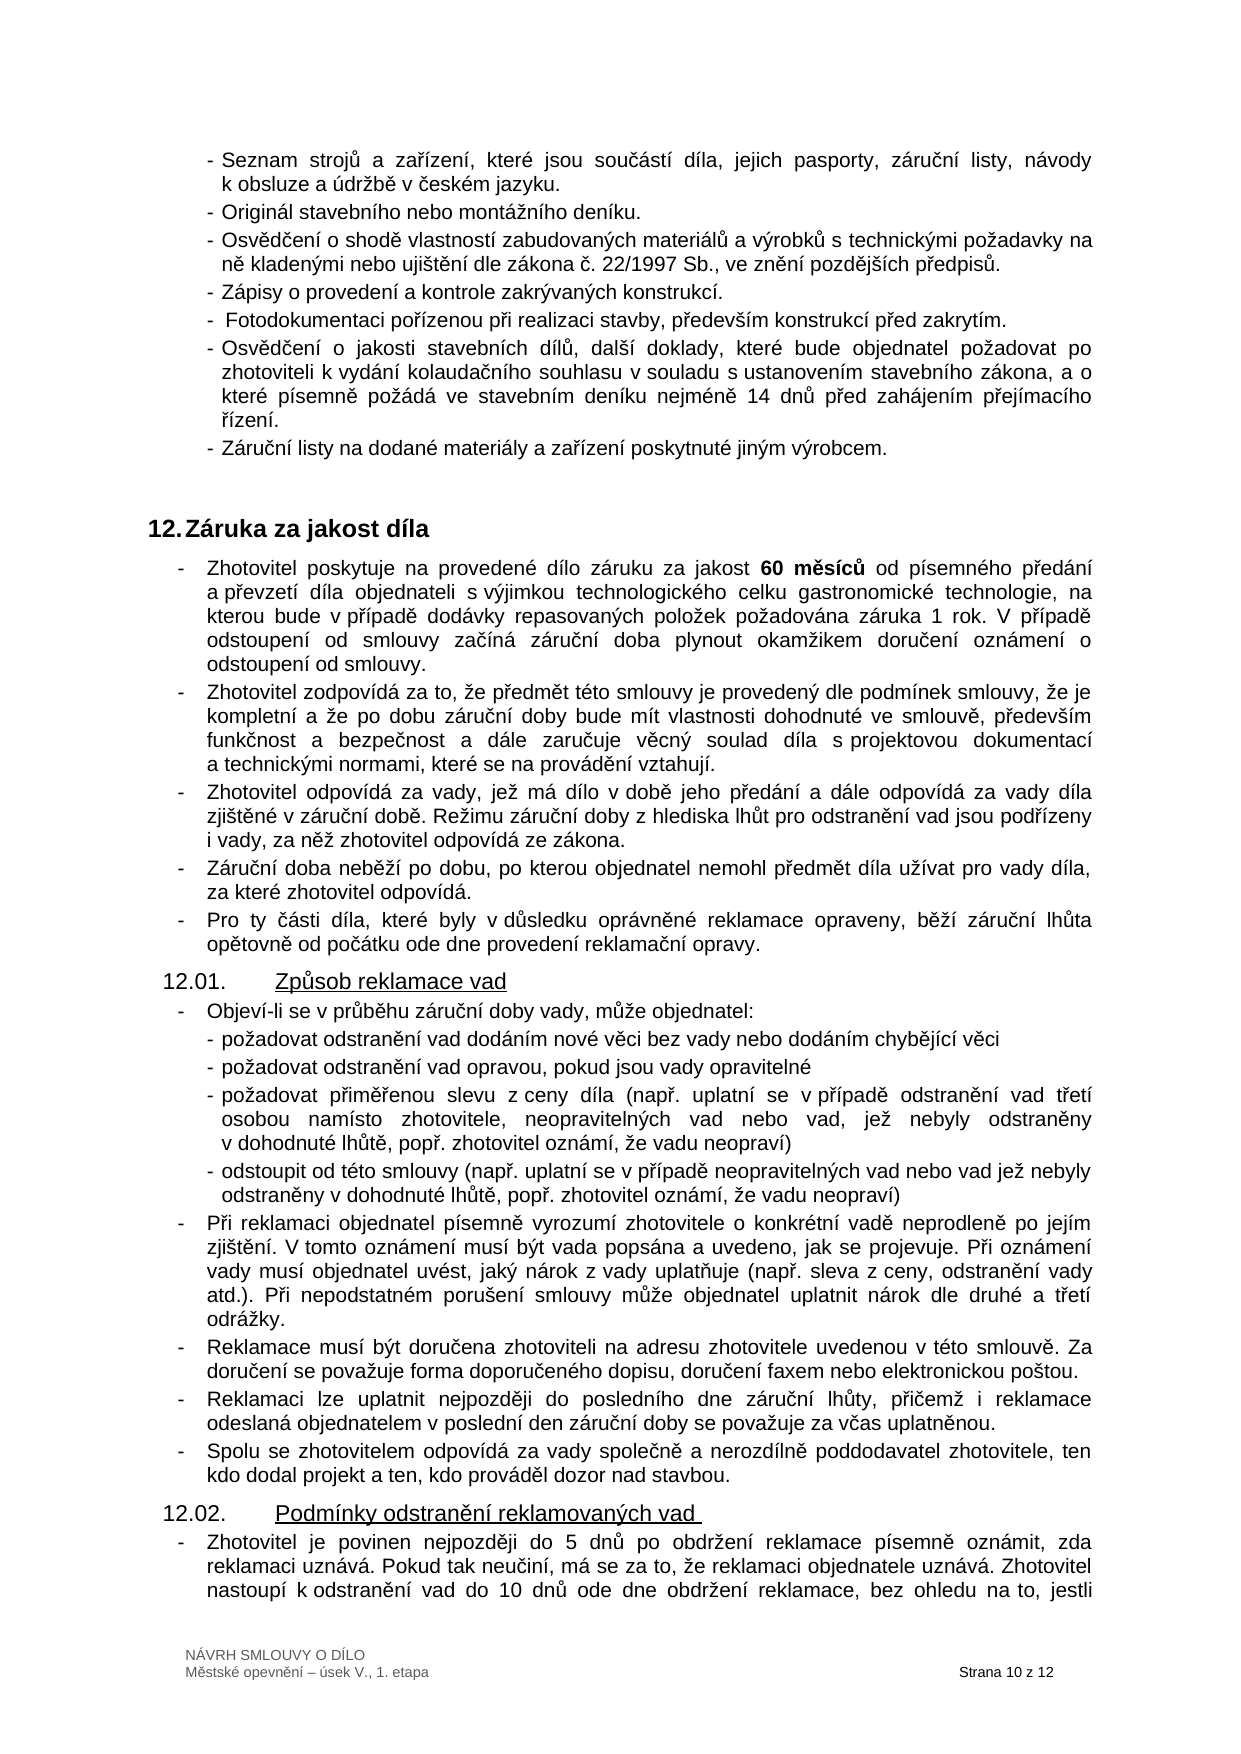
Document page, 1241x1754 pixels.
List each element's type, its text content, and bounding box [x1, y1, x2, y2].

text Zhotovitel zodpovídá za to, že předmět této smlouvy je provedený dle podmínek smlouvy, že je kompletní a že po dobu záruční doby bude mít vlastnosti dohodnuté ve smlouvě, především funkčnost a bezpečnost a dále zaručuje věcný soulad díla s projektovou dokumentací a technickými normami, které se na provádění vztahují. [177, 679, 1093, 775]
text - Zápisy o provedení a kontrole zakrývaných konstrukcí. [207, 280, 1093, 304]
text - Seznam strojů a zařízení, které jsou součástí díla, jejich pasporty, záruční listy, návody k obsluze a údržbě v českém jazyku. [207, 148, 1093, 196]
text - požadovat odstranění vad dodáním nové věci bez vady nebo dodáním chybějící věci [207, 1027, 1093, 1051]
subtitle Záruka za jakost díla [148, 514, 1093, 543]
text Zhotovitel poskytuje na provedené dílo záruku za jakost 60 měsíců od písemného předání a převzetí díla objednateli s výjimkou technologického celku gastronomické technologie, na kterou bude v případě dodávky repasovaných položek požadována záruka 1 rok. V případě odstoupení od smlouvy začíná záruční doba plynout okamžikem doručení oznámení o odstoupení od smlouvy. [177, 556, 1093, 675]
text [177, 1530, 1093, 1602]
text - Originál stavebního nebo montážního deníku. [207, 200, 1093, 224]
text - Záruční listy na dodané materiály a zařízení poskytnuté jiným výrobcem. [207, 436, 1093, 460]
text Reklamace musí být doručena zhotoviteli na adresu zhotovitele uvedenou v této smlouvě. Za doručení se považuje forma doporučeného dopisu, doručení faxem nebo elektronickou poštou. [177, 1335, 1093, 1383]
text - požadovat odstranění vad opravou, pokud jsou vady opravitelné [207, 1055, 1093, 1079]
text Spolu se zhotovitelem odpovídá za vady společně a nerozdílně poddodavatel zhotovitele, ten kdo dodal projekt a ten, kdo prováděl dozor nad stavbou. [177, 1439, 1093, 1487]
text Záruční doba neběží po dobu, po kterou objednatel nemohl předmět díla užívat pro vady díla, za které zhotovitel odpovídá. [177, 856, 1093, 903]
text Při reklamaci objednatel písemně vyrozumí zhotovitele o konkrétní vadě neprodleně po jejím zjištění. V tomto oznámení musí být vada popsána a uvedeno, jak se projevuje. Při oznámení vady musí objednatel uvést, jaký nárok z vady uplatňuje (např. sleva z ceny, odstranění vady atd.). Při nepodstatném porušení smlouvy může objednatel uplatnit nárok dle druhé a třetí odrážky. [177, 1211, 1093, 1331]
text Zhotovitel odpovídá za vady, jež má dílo v době jeho předání a dále odpovídá za vady díla zjištěné v záruční době. Režimu záruční doby z hlediska lhůt pro odstranění vad jsou podřízeny i vady, za něž zhotovitel odpovídá ze zákona. [177, 779, 1093, 851]
subtitle Podmínky odstranění reklamovaných vad [162, 1499, 1093, 1526]
text Objeví-li se v průběhu záruční doby vady, může objednatel: [177, 998, 1093, 1022]
text - Osvědčení o shodě vlastností zabudovaných materiálů a výrobků s technickými požadavky na ně kladenými nebo ujištění dle zákona č. 22/1997 Sb., ve znění pozdějších předpisů. [207, 228, 1093, 276]
subtitle Způsob reklamace vad [162, 968, 1093, 994]
text - Fotodokumentaci pořízenou při realizaci stavby, především konstrukcí před zakrytím. [207, 308, 1093, 332]
text Reklamaci lze uplatnit nejpozději do posledního dne záruční lhůty, přičemž i reklamace odeslaná objednatelem v poslední den záruční doby se považuje za včas uplatněnou. [177, 1387, 1093, 1435]
text Pro ty části díla, které byly v důsledku oprávněné reklamace opraveny, běží záruční lhůta opětovně od počátku ode dne provedení reklamační opravy. [177, 908, 1093, 956]
text - odstoupit od této smlouvy (např. uplatní se v případě neopravitelných vad nebo vad jež nebyly odstraněny v dohodnuté lhůtě, popř. zhotovitel oznámí, že vadu neopraví) [207, 1159, 1093, 1207]
text - požadovat přiměřenou slevu z ceny díla (např. uplatní se v případě odstranění vad třetí osobou namísto zhotovitele, neopravitelných vad nebo vad, jež nebyly odstraněny v dohodnuté lhůtě, popř. zhotovitel oznámí, že vadu neopraví) [207, 1083, 1093, 1155]
text - Osvědčení o jakosti stavebních dílů, další doklady, které bude objednatel požadovat po zhotoviteli k vydání kolaudačního souhlasu v souladu s ustanovením stavebního zákona, a o které písemně požádá ve stavebním deníku nejméně 14 dnů před zahájením přejímacího řízení. [207, 336, 1093, 432]
